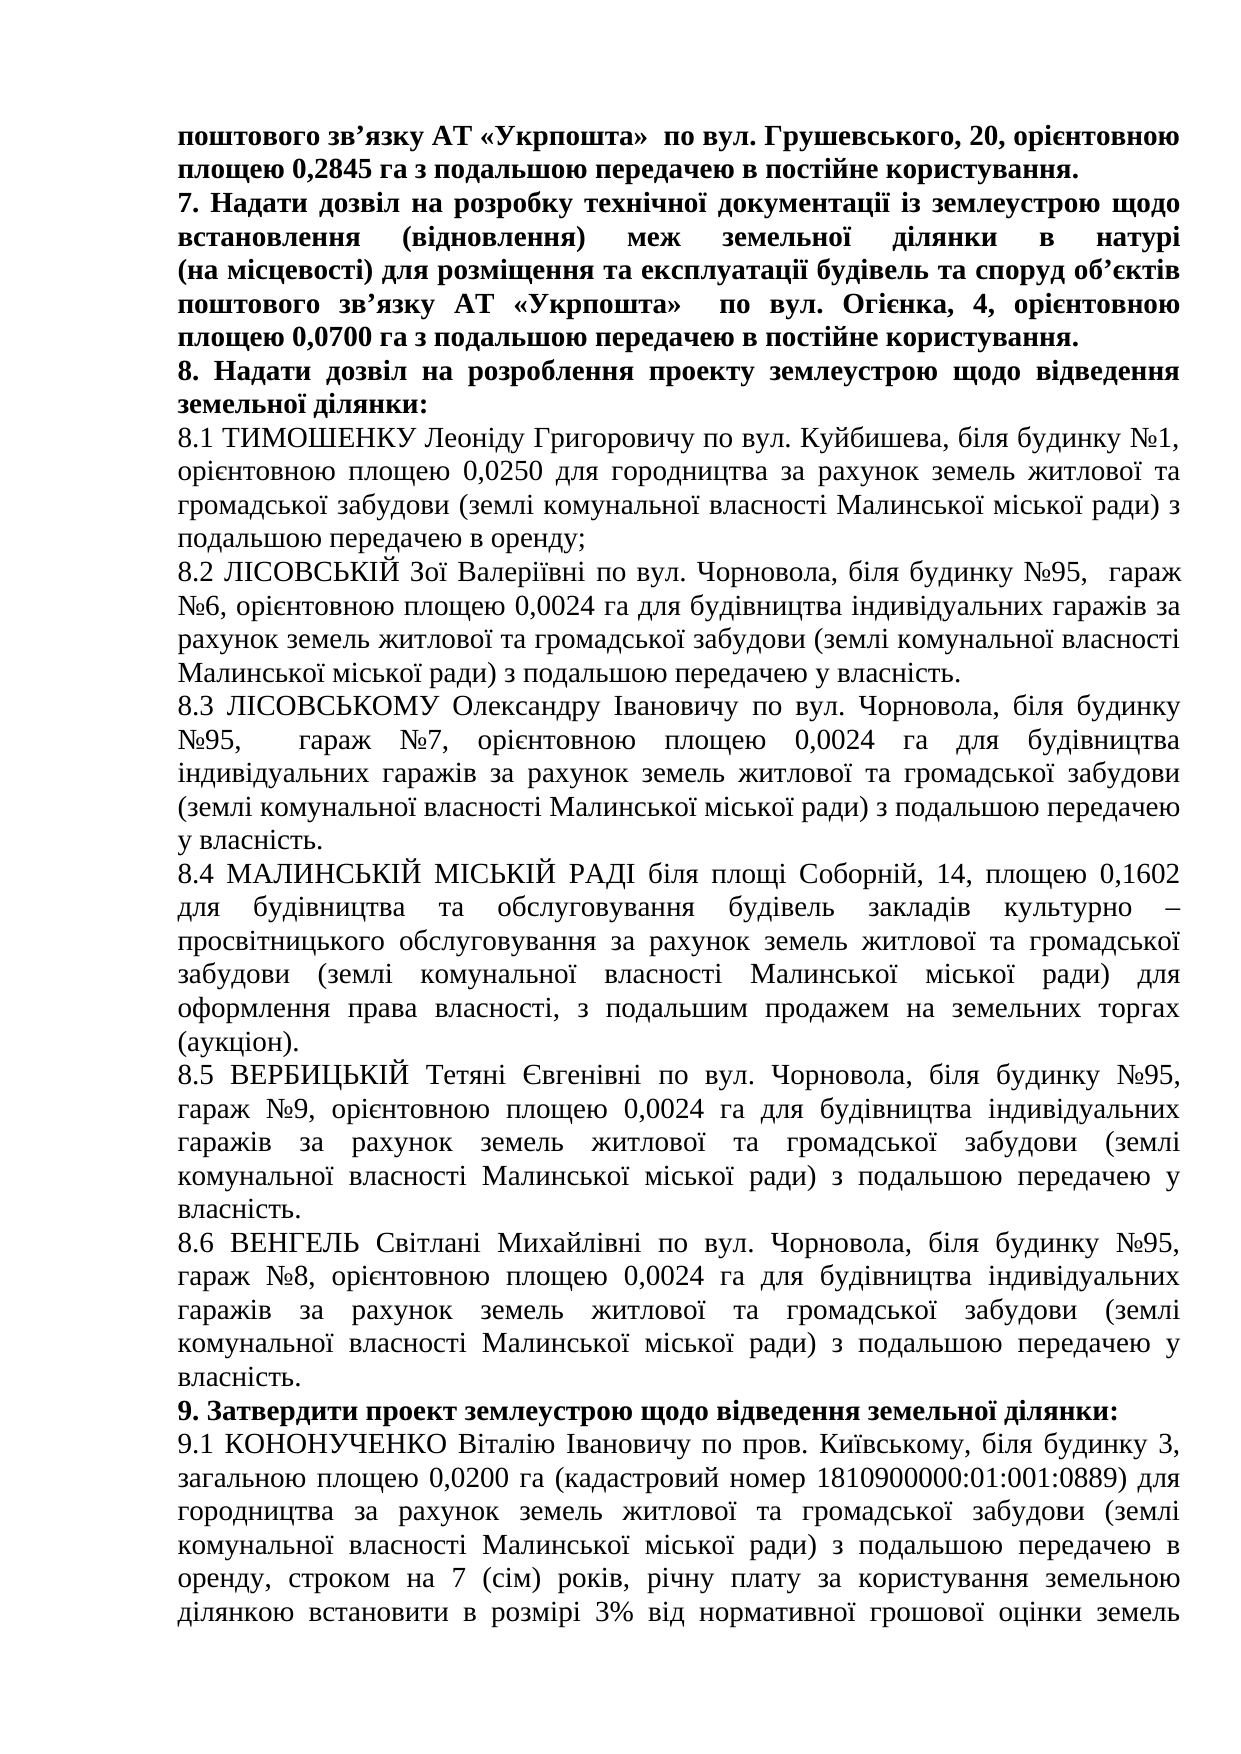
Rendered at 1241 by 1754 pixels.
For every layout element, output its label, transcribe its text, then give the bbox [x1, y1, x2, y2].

text 7. Надати дозвіл на розробку технічної документації із землеустрою щодо встановлення (відновлення) меж земельної ділянки в натурі (на місцевості) для розміщення та експлуатації будівель та споруд об’єктів поштового зв’язку АТ «Укрпошта» по вул. Огієнка, 4, орієнтовною площею 0,0700 га з подальшою передачею в постійне користування. [177, 185, 1181, 353]
text 8. Надати дозвіл на розроблення проекту землеустрою щодо відведення земельної ділянки: [177, 353, 1181, 420]
text 8.4 МАЛИНСЬКІЙ МІСЬКІЙ РАДІ біля площі Соборній, 14, площею 0,1602 для будівництва та обслуговування будівель закладів культурно – просвітницького обслуговування за рахунок земель житлової та громадської забудови (землі комунальної власності Малинської міської ради) для оформлення права власності, з подальшим продажем на земельних торгах (аукціон). [177, 856, 1181, 1057]
text 8.5 ВЕРБИЦЬКІЙ Тетяні Євгенівні по вул. Чорновола, біля будинку №95, гараж №9, орієнтовною площею 0,0024 га для будівництва індивідуальних гаражів за рахунок земель житлової та громадської забудови (землі комунальної власності Малинської міської ради) з подальшою передачею у власність. [177, 1057, 1181, 1225]
text 8.2 ЛІСОВСЬКІЙ Зої Валеріївні по вул. Чорновола, біля будинку №95, гараж №6, орієнтовною площею 0,0024 га для будівництва індивідуальних гаражів за рахунок земель житлової та громадської забудови (землі комунальної власності Малинської міської ради) з подальшою передачею у власність. [177, 554, 1181, 688]
text 8.6 ВЕНГЕЛЬ Світлані Михайлівні по вул. Чорновола, біля будинку №95, гараж №8, орієнтовною площею 0,0024 га для будівництва індивідуальних гаражів за рахунок земель житлової та громадської забудови (землі комунальної власності Малинської міської ради) з подальшою передачею у власність. [177, 1225, 1181, 1393]
text 8.3 ЛІСОВСЬКОМУ Олександру Івановичу по вул. Чорновола, біля будинку №95, гараж №7, орієнтовною площею 0,0024 га для будівництва індивідуальних гаражів за рахунок земель житлової та громадської забудови (землі комунальної власності Малинської міської ради) з подальшою передачею у власність. [177, 688, 1181, 856]
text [177, 1426, 1181, 1627]
text 9. Затвердити проект землеустрою щодо відведення земельної ділянки: [177, 1393, 1181, 1426]
text 8.1 ТИМОШЕНКУ Леоніду Григоровичу по вул. Куйбишева, біля будинку №1, орієнтовною площею 0,0250 для городництва за рахунок земель житлової та громадської забудови (землі комунальної власності Малинської міської ради) з подальшою передачею в оренду; [177, 420, 1181, 554]
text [177, 118, 1181, 185]
